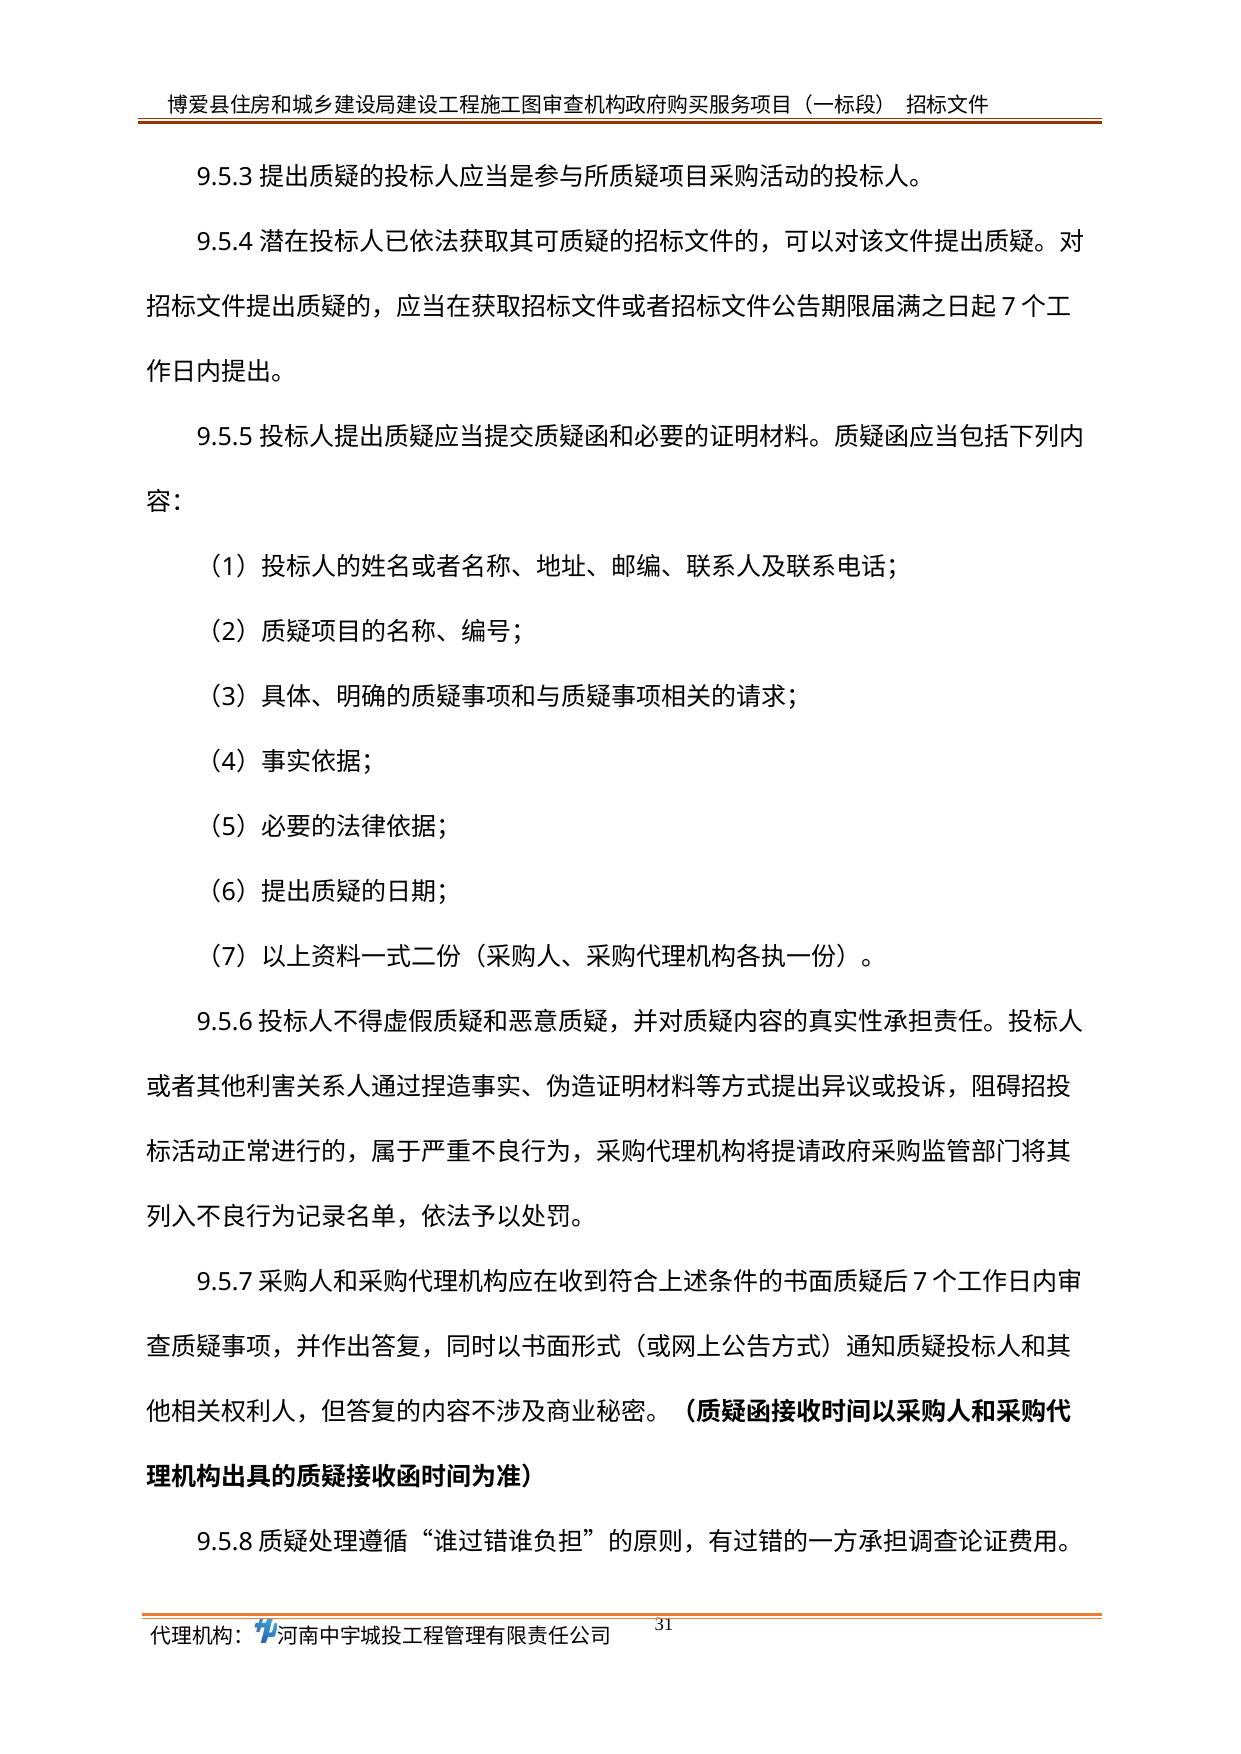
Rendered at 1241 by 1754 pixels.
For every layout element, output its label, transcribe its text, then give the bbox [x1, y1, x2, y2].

text （6）提出质疑的日期； [146, 857, 1094, 922]
text （7）以上资料一式二份（采购人、采购代理机构各执一份）。 [146, 922, 1094, 987]
text 9.5.6投标人不得虚假质疑和恶意质疑，并对质疑内容的真实性承担责任。投标人或者其他利害关系人通过捏造事实、伪造证明材料等方式提出异议或投诉，阻碍招投标活动正常进行的，属于严重不良行为，采购代理机构将提请政府采购监管部门将其列入不良行为记录名单，依法予以处罚。 [146, 987, 1094, 1247]
picture [254, 1619, 278, 1643]
text 9.5.3 提出质疑的投标人应当是参与所质疑项目采购活动的投标人。 [146, 142, 1094, 207]
text 9.5.5 投标人提出质疑应当提交质疑函和必要的证明材料。质疑函应当包括下列内容： [146, 402, 1094, 532]
text （5）必要的法律依据； [146, 792, 1094, 857]
text （2）质疑项目的名称、编号； [146, 597, 1094, 662]
text （4）事实依据； [146, 727, 1094, 792]
text 9.5.7采购人和采购代理机构应在收到符合上述条件的书面质疑后7个工作日内审查质疑事项，并作出答复，同时以书面形式（或网上公告方式）通知质疑投标人和其他相关权利人，但答复的内容不涉及商业秘密。（质疑函接收时间以采购人和采购代理机构出具的质疑接收函时间为准） [146, 1247, 1094, 1507]
text 9.5.4 潜在投标人已依法获取其可质疑的招标文件的，可以对该文件提出质疑。对招标文件提出质疑的，应当在获取招标文件或者招标文件公告期限届满之日起7个工作日内提出。 [146, 207, 1094, 402]
text （1）投标人的姓名或者名称、地址、邮编、联系人及联系电话； [146, 532, 1094, 597]
text 9.5.8质疑处理遵循“谁过错谁负担”的原则，有过错的一方承担调查论证费用。 [146, 1507, 1094, 1572]
text （3）具体、明确的质疑事项和与质疑事项相关的请求； [146, 662, 1094, 727]
